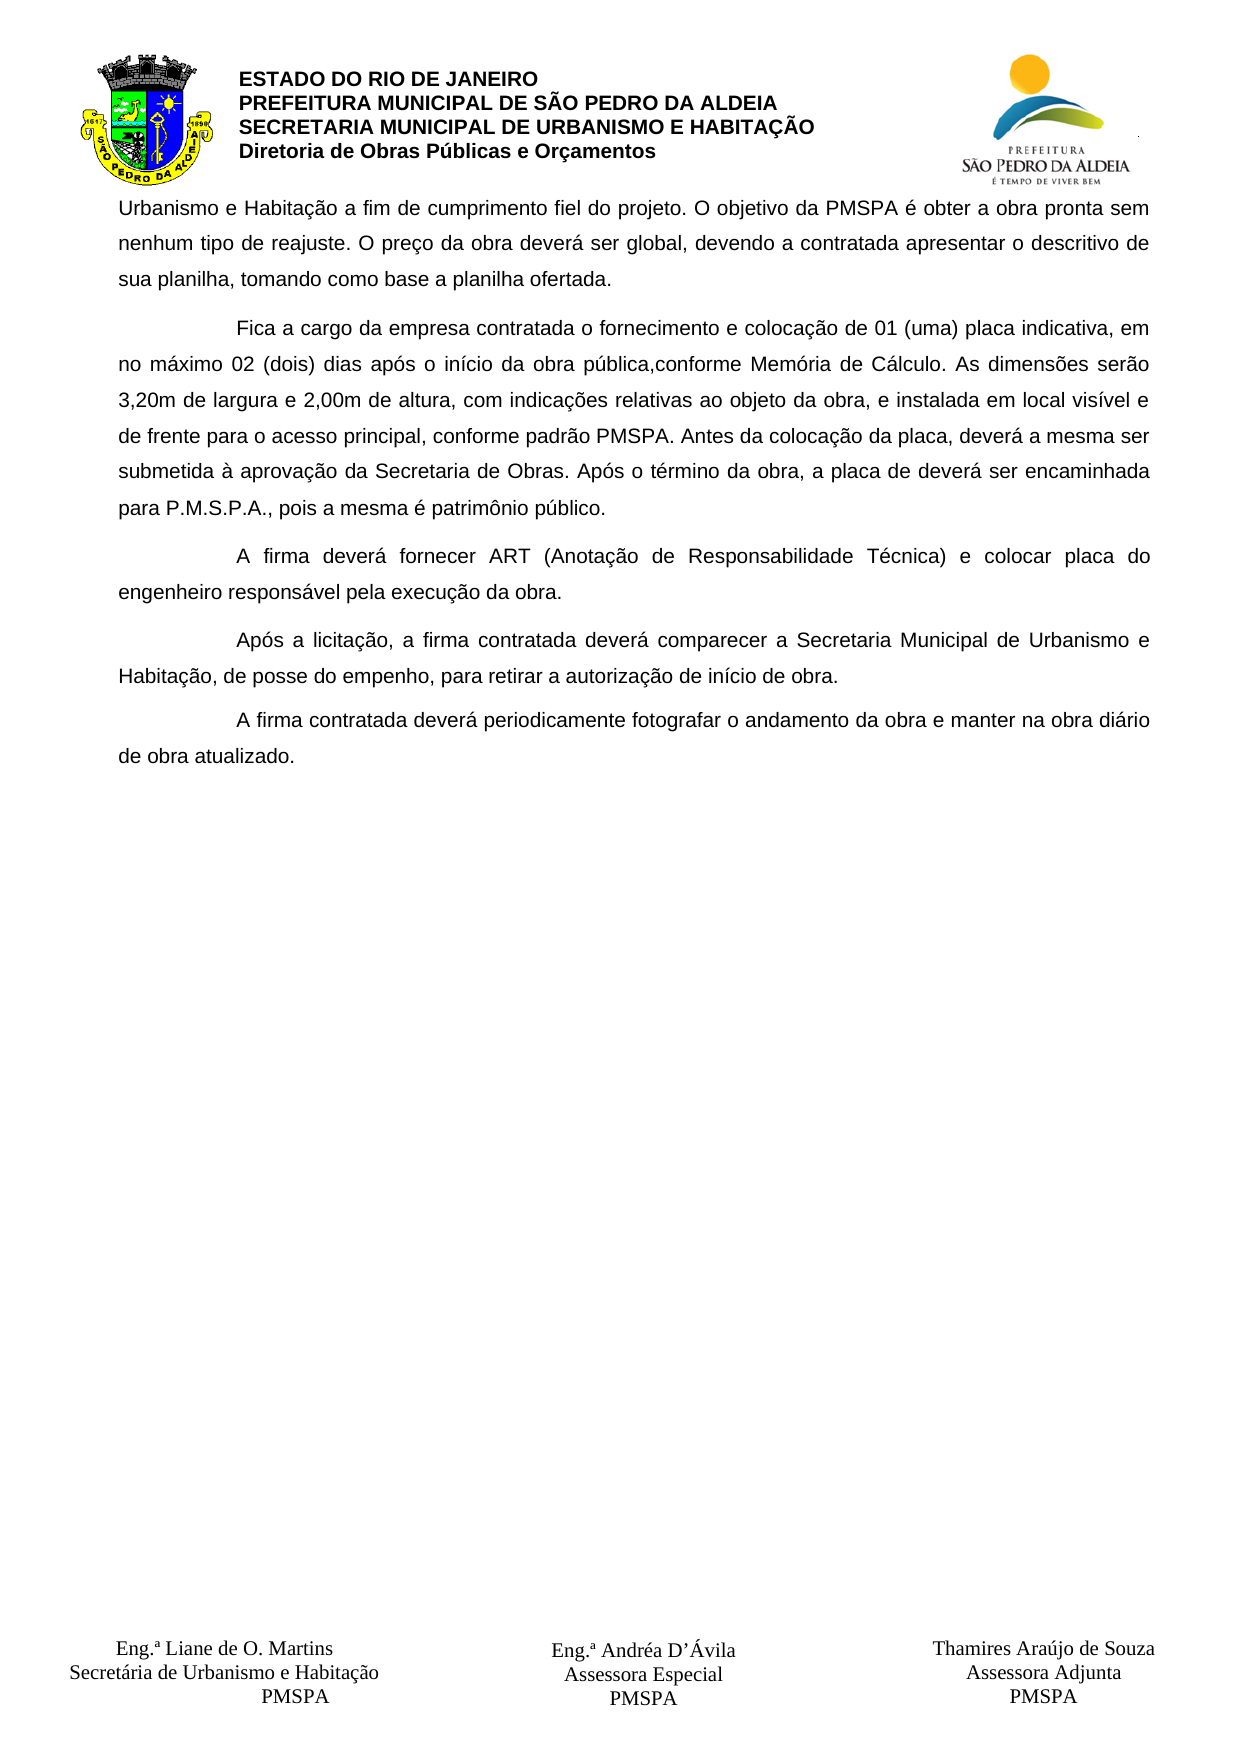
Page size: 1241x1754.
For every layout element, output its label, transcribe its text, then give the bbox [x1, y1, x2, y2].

picture [73, 50, 216, 187]
text A firma deverá fornecer ART (Anotação de Responsabilidade Técnica) e colocar placa do engenheiro responsável pela execução da obra. [118, 544, 1152, 604]
text Fica a cargo da empresa contratada o fornecimento e colocação de 01 (uma) placa indicativa, em no máximo 02 (dois) dias após o início da obra pública,conforme Memória de Cálculo. As dimensões serão 3,20m de largura e 2,00m de altura, com indicações relativas ao objeto da obra, e instalada em local visível e de frente para o acesso principal, conforme padrão PMSPA. Antes da colocação da placa, deverá a mesma ser submetida à aprovação da Secretaria de Obras. Após o término da obra, a placa de deverá ser encaminhada para P.M.S.P.A., pois a mesma é patrimônio público. [118, 316, 1152, 519]
picture [957, 47, 1149, 187]
text A firma contratada deverá periodicamente fotografar o andamento da obra e manter na obra diário de obra atualizado. [118, 708, 1152, 768]
text Após a licitação, a firma contratada deverá comparecer a Secretaria Municipal de Urbanismo e Habitação, de posse do empenho, para retirar a autorização de início de obra. [118, 628, 1152, 688]
